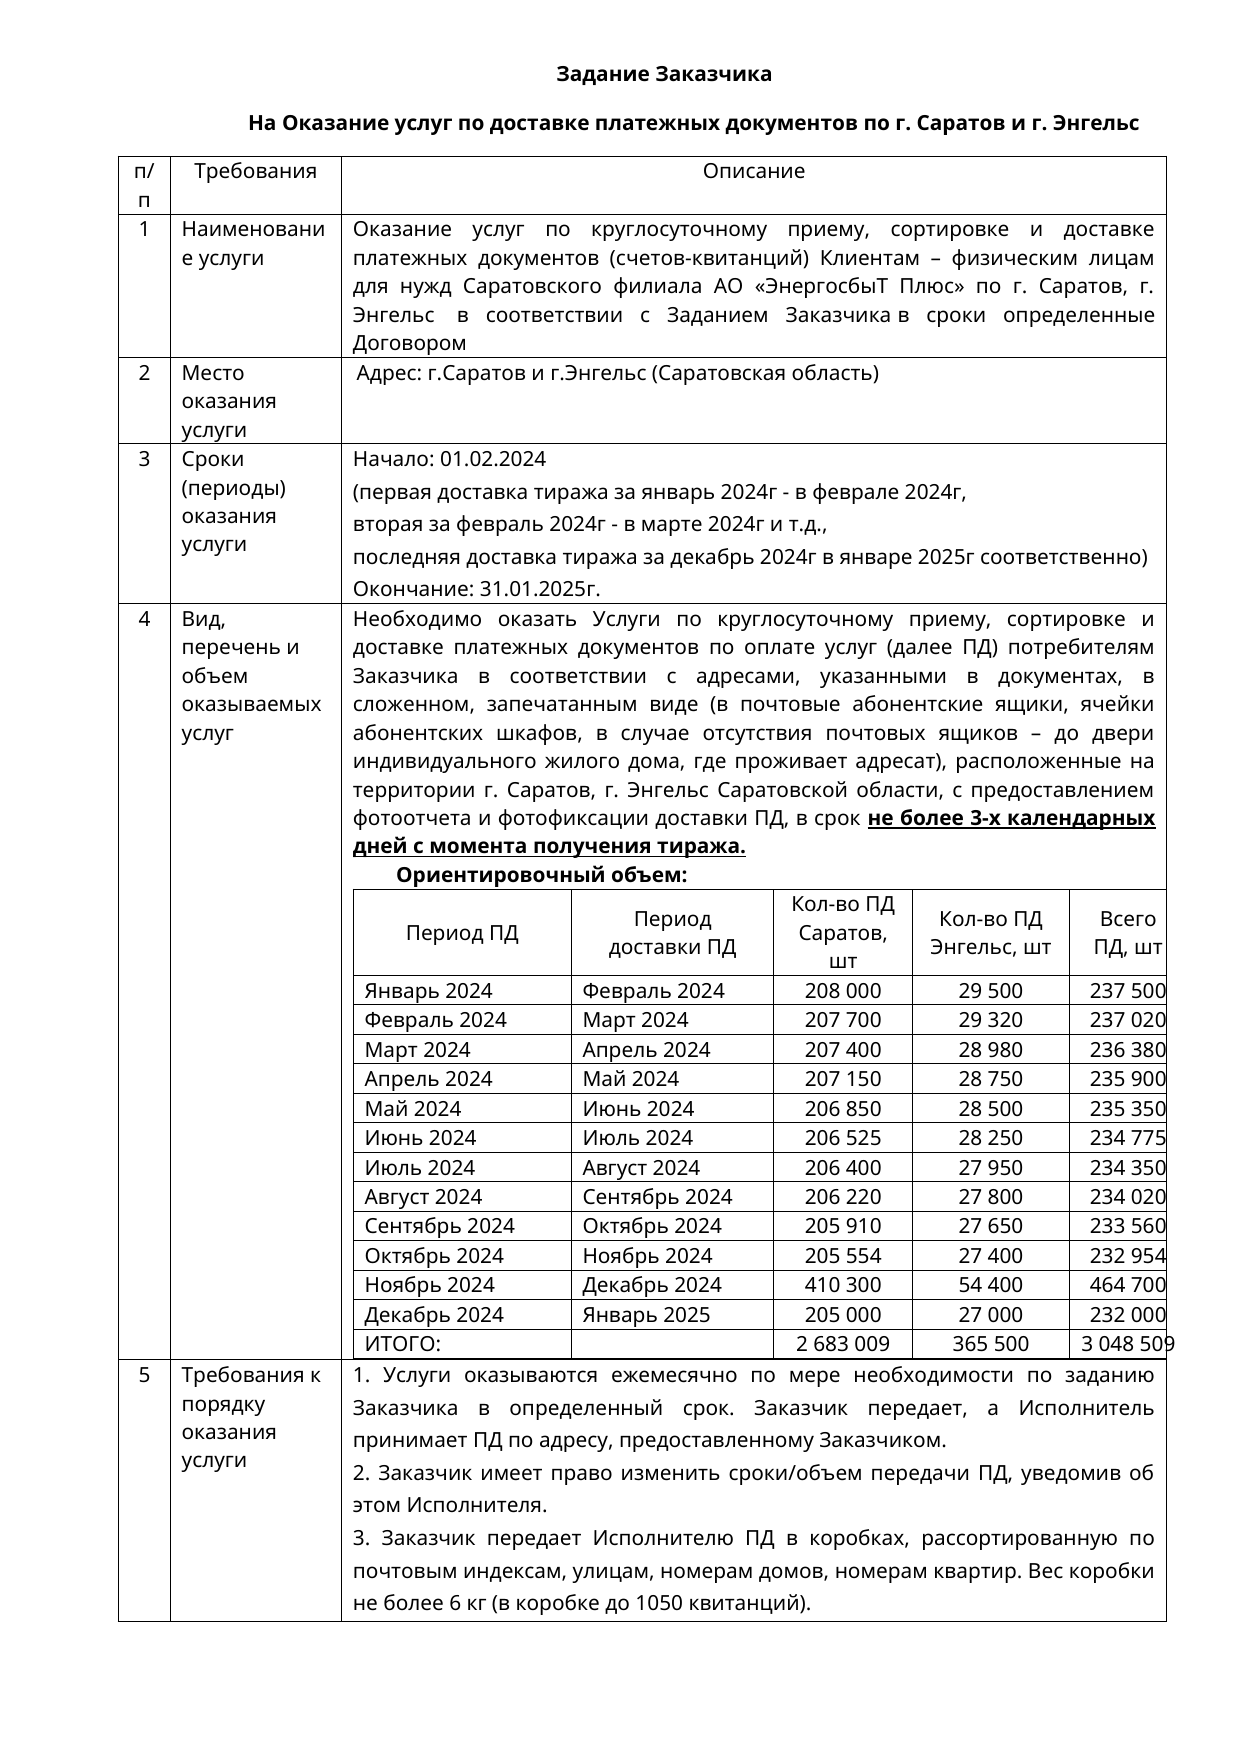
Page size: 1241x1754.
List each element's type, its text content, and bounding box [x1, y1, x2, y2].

table_cell Вид, перечень и объем оказываемых услуг [171, 604, 341, 1359]
table_cell Сроки (периоды) оказания услуги [171, 444, 341, 603]
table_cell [342, 1360, 1166, 1621]
table_header Описание [342, 157, 1166, 213]
table_cell Адрес: г.Саратов и г.Энгельс (Саратовская область) [342, 358, 1166, 443]
text Задание Заказчика [177, 59, 1152, 87]
table_cell 5 [119, 1360, 170, 1621]
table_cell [171, 1360, 341, 1621]
table_cell 3 [119, 444, 170, 603]
table_cell 4 [119, 604, 170, 1359]
table_cell Оказание услуг по круглосуточному приему, сортировке и доставке платежных документов (счетов-квитанций) Клиентам – физическим лицам для нужд Саратовского филиала АО «ЭнергосбыТ Плюс» по г. Саратов, г. Энгельс в соответствии с Заданием Заказчика в сроки определенные Договором [342, 215, 1166, 357]
table_header п/п [119, 157, 170, 213]
table_cell Необходимо оказать Услуги по круглосуточному приему, сортировке и доставке платежных документов по оплате услуг (далее ПД) потребителям Заказчика в соответствии с адресами, указанными в документах, в сложенном, запечатанным виде (в почтовые абонентские ящики, ячейки абонентских шкафов, в случае отсутствия почтовых ящиков – до двери индивидуального жилого дома, где проживает адресат), расположенные на территории г. Саратов, г. Энгельс Саратовской области, с предоставлением фотоотчета и фотофиксации доставки ПД, в срок не более 3-х календарных дней с момента получения тиража. Ориентировочный объем: [342, 604, 1166, 1359]
table_cell 2 [119, 358, 170, 443]
table_cell Место оказания услуги [171, 358, 341, 443]
table_header Требования [171, 157, 341, 213]
table_cell Наименование услуги [171, 215, 341, 357]
text На Оказание услуг по доставке платежных документов по г. Саратов и г. Энгельс [177, 108, 1152, 137]
table_cell 1 [119, 215, 170, 357]
table_cell Начало: 01.02.2024 (первая доставка тиража за январь 2024г - в феврале 2024г, вторая за февраль 2024г - в марте 2024г и т.д., последняя доставка тиража за декабрь 2024г в январе 2025г соответственно) Окончание: 31.01.2025г. [342, 444, 1166, 603]
